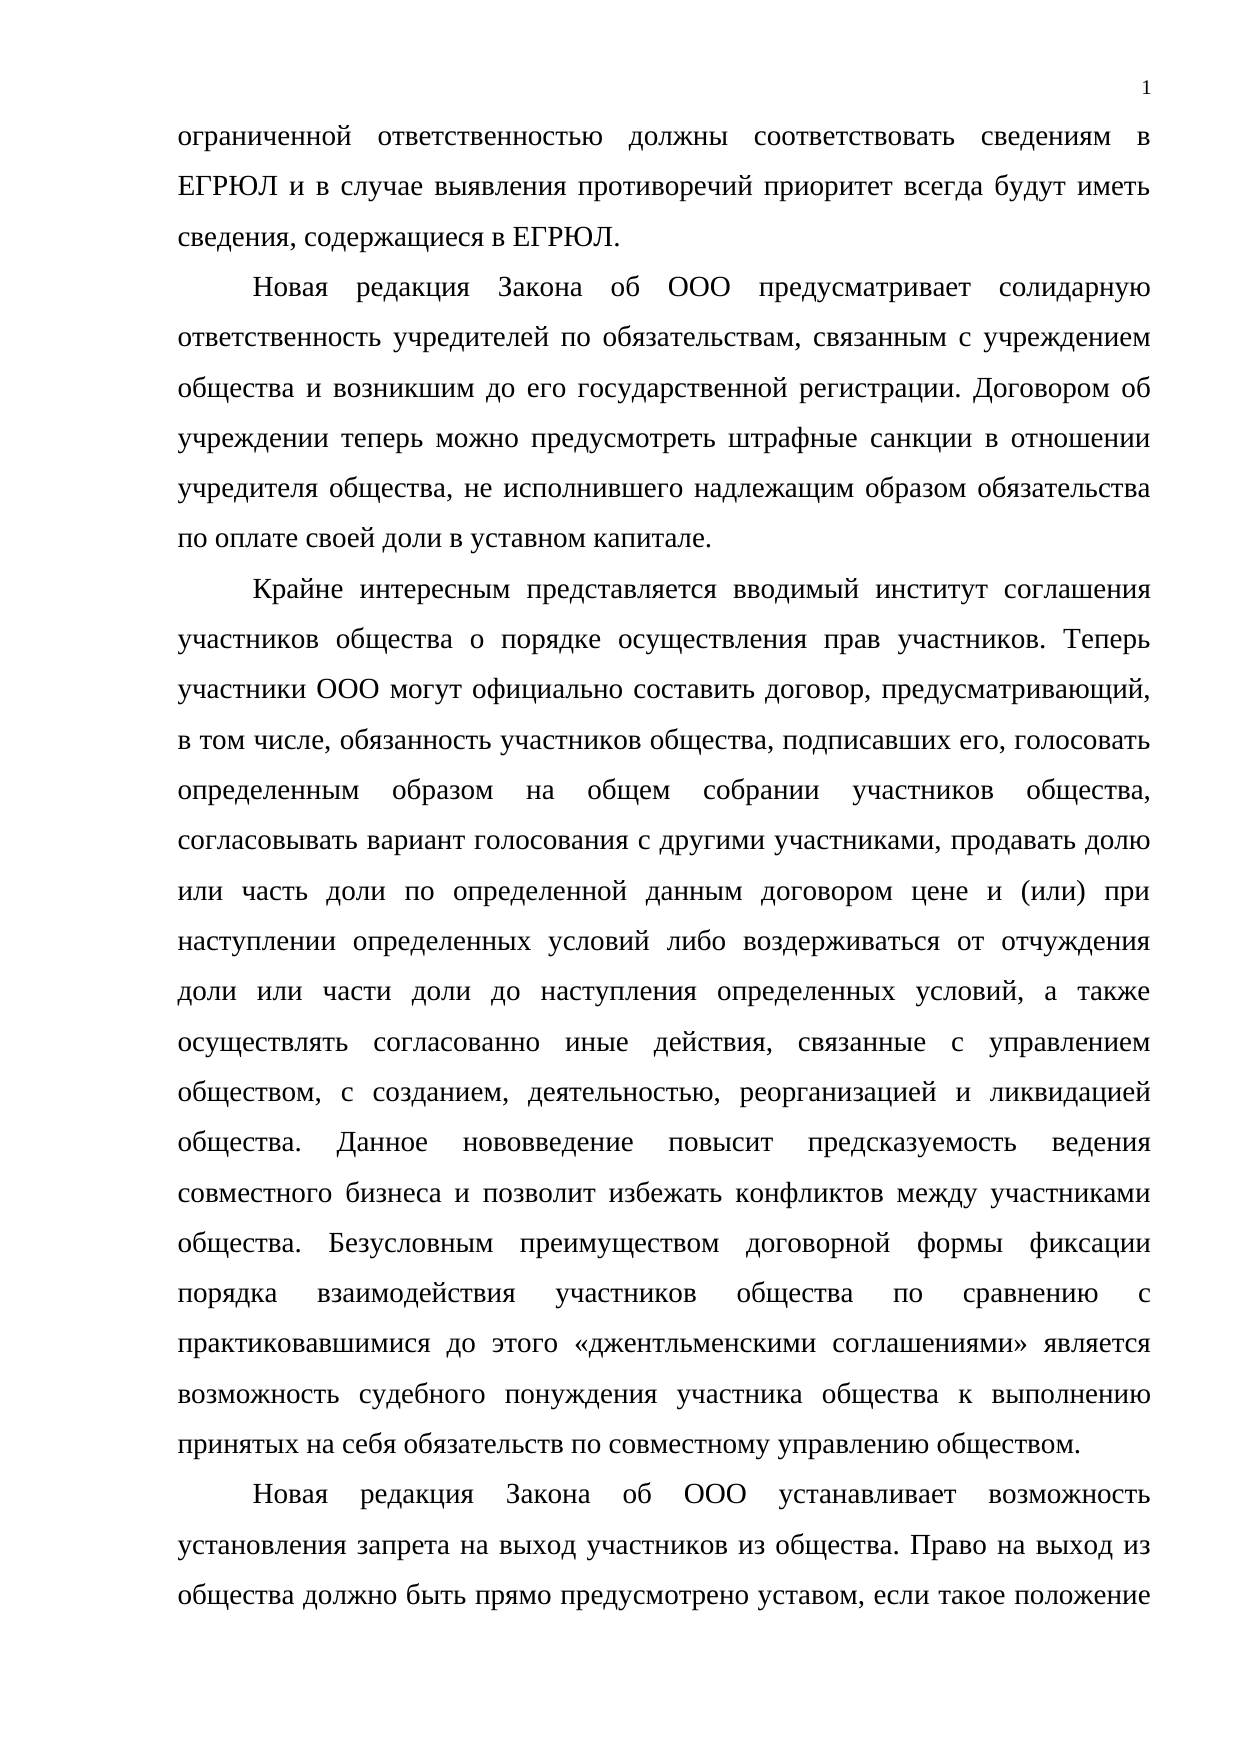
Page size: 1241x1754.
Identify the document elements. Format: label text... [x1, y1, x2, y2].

text Новая редакция Закона об ООО предусматривает солидарную ответственность учредителей по обязательствам, связанным с учреждением общества и возникшим до его государственной регистрации. Договором об учреждении теперь можно предусмотреть штрафные санкции в отношении учредителя общества, не исполнившего надлежащим образом обязательства по оплате своей доли в уставном капитале. [177, 269, 1152, 554]
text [177, 1477, 1152, 1611]
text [177, 118, 1152, 252]
text Крайне интересным представляется вводимый институт соглашения участников общества о порядке осуществления прав участников. Теперь участники ООО могут официально составить договор, предусматривающий, в том числе, обязанность участников общества, подписавших его, голосовать определенным образом на общем собрании участников общества, согласовывать вариант голосования с другими участниками, продавать долю или часть доли по определенной данным договором цене и (или) при наступлении определенных условий либо воздерживаться от отчуждения доли или части доли до наступления определенных условий, а также осуществлять согласованно иные действия, связанные с управлением обществом, с созданием, деятельностью, реорганизацией и ликвидацией общества. Данное нововведение повысит предсказуемость ведения совместного бизнеса и позволит избежать конфликтов между участниками общества. Безусловным преимуществом договорной формы фиксации порядка взаимодействия участников общества по сравнению с практиковавшимися до этого «джентльменскими соглашениями» является возможность судебного понуждения участника общества к выполнению принятых на себя обязательств по совместному управлению обществом. [177, 571, 1152, 1460]
